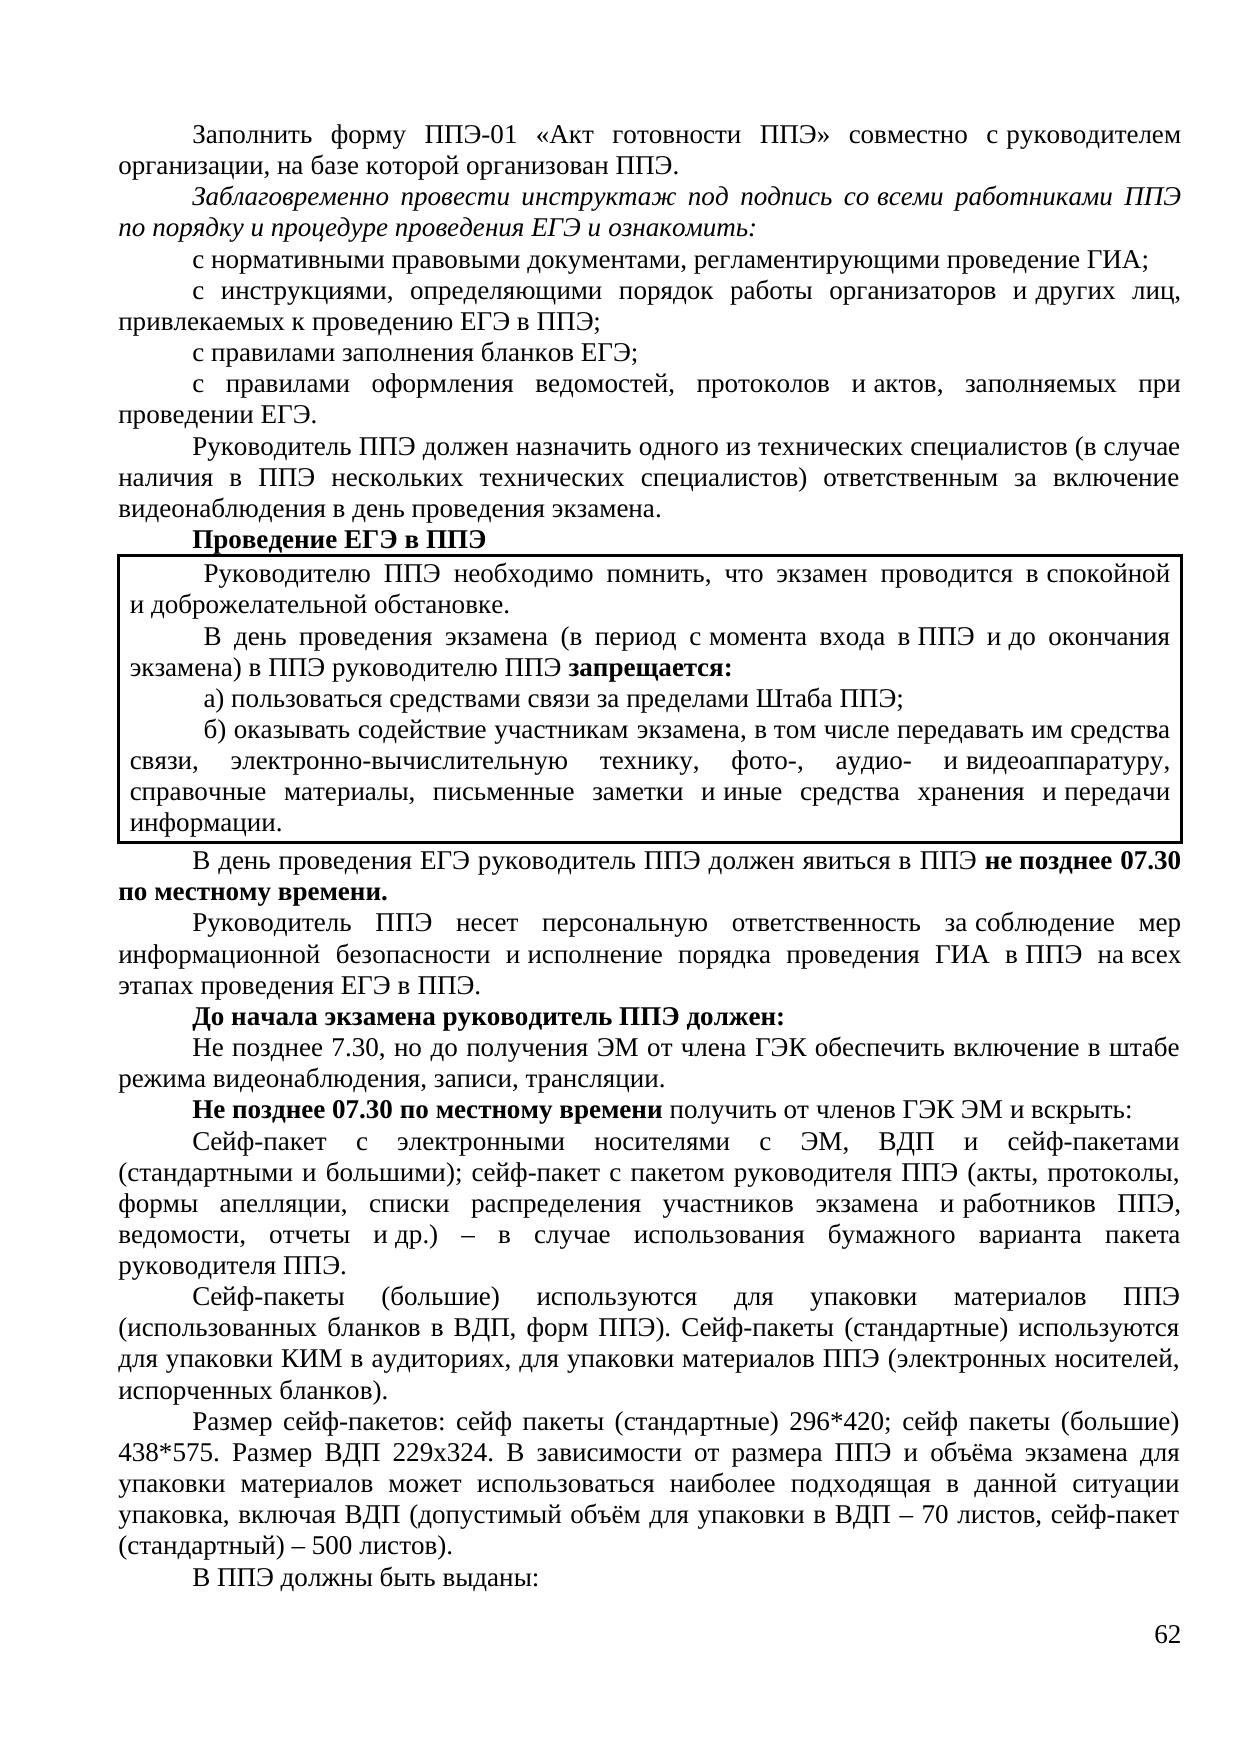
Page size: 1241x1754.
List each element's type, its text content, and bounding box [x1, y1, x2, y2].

text Руководитель ППЭ должен назначить одного из технических специалистов (в случае наличия в ППЭ нескольких технических специалистов) ответственным за включение видеонаблюдения в день проведения экзамена. [118, 429, 1181, 523]
text с правилами оформления ведомостей, протоколов и актов, заполняемых при проведении ЕГЭ. [118, 367, 1181, 429]
text Не позднее 07.30 по местному времени получить от членов ГЭК ЭМ и вскрыть: [118, 1093, 1181, 1124]
text с правилами заполнения бланков ЕГЭ; [118, 336, 1181, 367]
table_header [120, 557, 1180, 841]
text Проведение ЕГЭ в ППЭ [118, 523, 1181, 554]
text Размер сейф-пакетов: сейф пакеты (стандартные) 296*420; сейф пакеты (большие) 438*575. Размер ВДП 229х324. В зависимости от размера ППЭ и объёма экзамена для упаковки материалов может использоваться наиболее подходящая в данной ситуации упаковка, включая ВДП (допустимый объём для упаковки в ВДП – 70 листов, сейф-пакет (стандартный) – 500 листов). [118, 1405, 1181, 1561]
text с нормативными правовыми документами, регламентирующими проведение ГИА; [118, 243, 1181, 274]
text Руководитель ППЭ несет персональную ответственность за соблюдение мер информационной безопасности и исполнение порядка проведения ГИА в ППЭ на всех этапах проведения ЕГЭ в ППЭ. [118, 907, 1181, 1000]
text Сейф-пакет с электронными носителями с ЭМ, ВДП и сейф-пакетами (стандартными и большими); сейф-пакет с пакетом руководителя ППЭ (акты, протоколы, формы апелляции, списки распределения участников экзамена и работников ППЭ, ведомости, отчеты и др.) – в случае использования бумажного варианта пакета руководителя ППЭ. [118, 1124, 1181, 1280]
text с инструкциями, определяющими порядок работы организаторов и других лиц, привлекаемых к проведению ЕГЭ в ППЭ; [118, 274, 1181, 336]
text В ППЭ должны быть выданы: [118, 1561, 1181, 1592]
text Заблаговременно провести инструктаж под подпись со всеми работниками ППЭ по порядку и процедуре проведения ЕГЭ и ознакомить: [118, 180, 1181, 243]
text Заполнить форму ППЭ-01 «Акт готовности ППЭ» совместно с руководителем организации, на базе которой организован ППЭ. [118, 118, 1181, 180]
text До начала экзамена руководитель ППЭ должен: [118, 1000, 1181, 1031]
text Не позднее 7.30, но до получения ЭМ от члена ГЭК обеспечить включение в штабе режима видеонаблюдения, записи, трансляции. [118, 1031, 1181, 1093]
text Сейф-пакеты (большие) используются для упаковки материалов ППЭ (использованных бланков в ВДП, форм ППЭ). Сейф-пакеты (стандартные) используются для упаковки КИМ в аудиториях, для упаковки материалов ППЭ (электронных носителей, испорченных бланков). [118, 1280, 1181, 1405]
text В день проведения ЕГЭ руководитель ППЭ должен явиться в ППЭ не позднее 07.30 по местному времени. [118, 844, 1181, 907]
